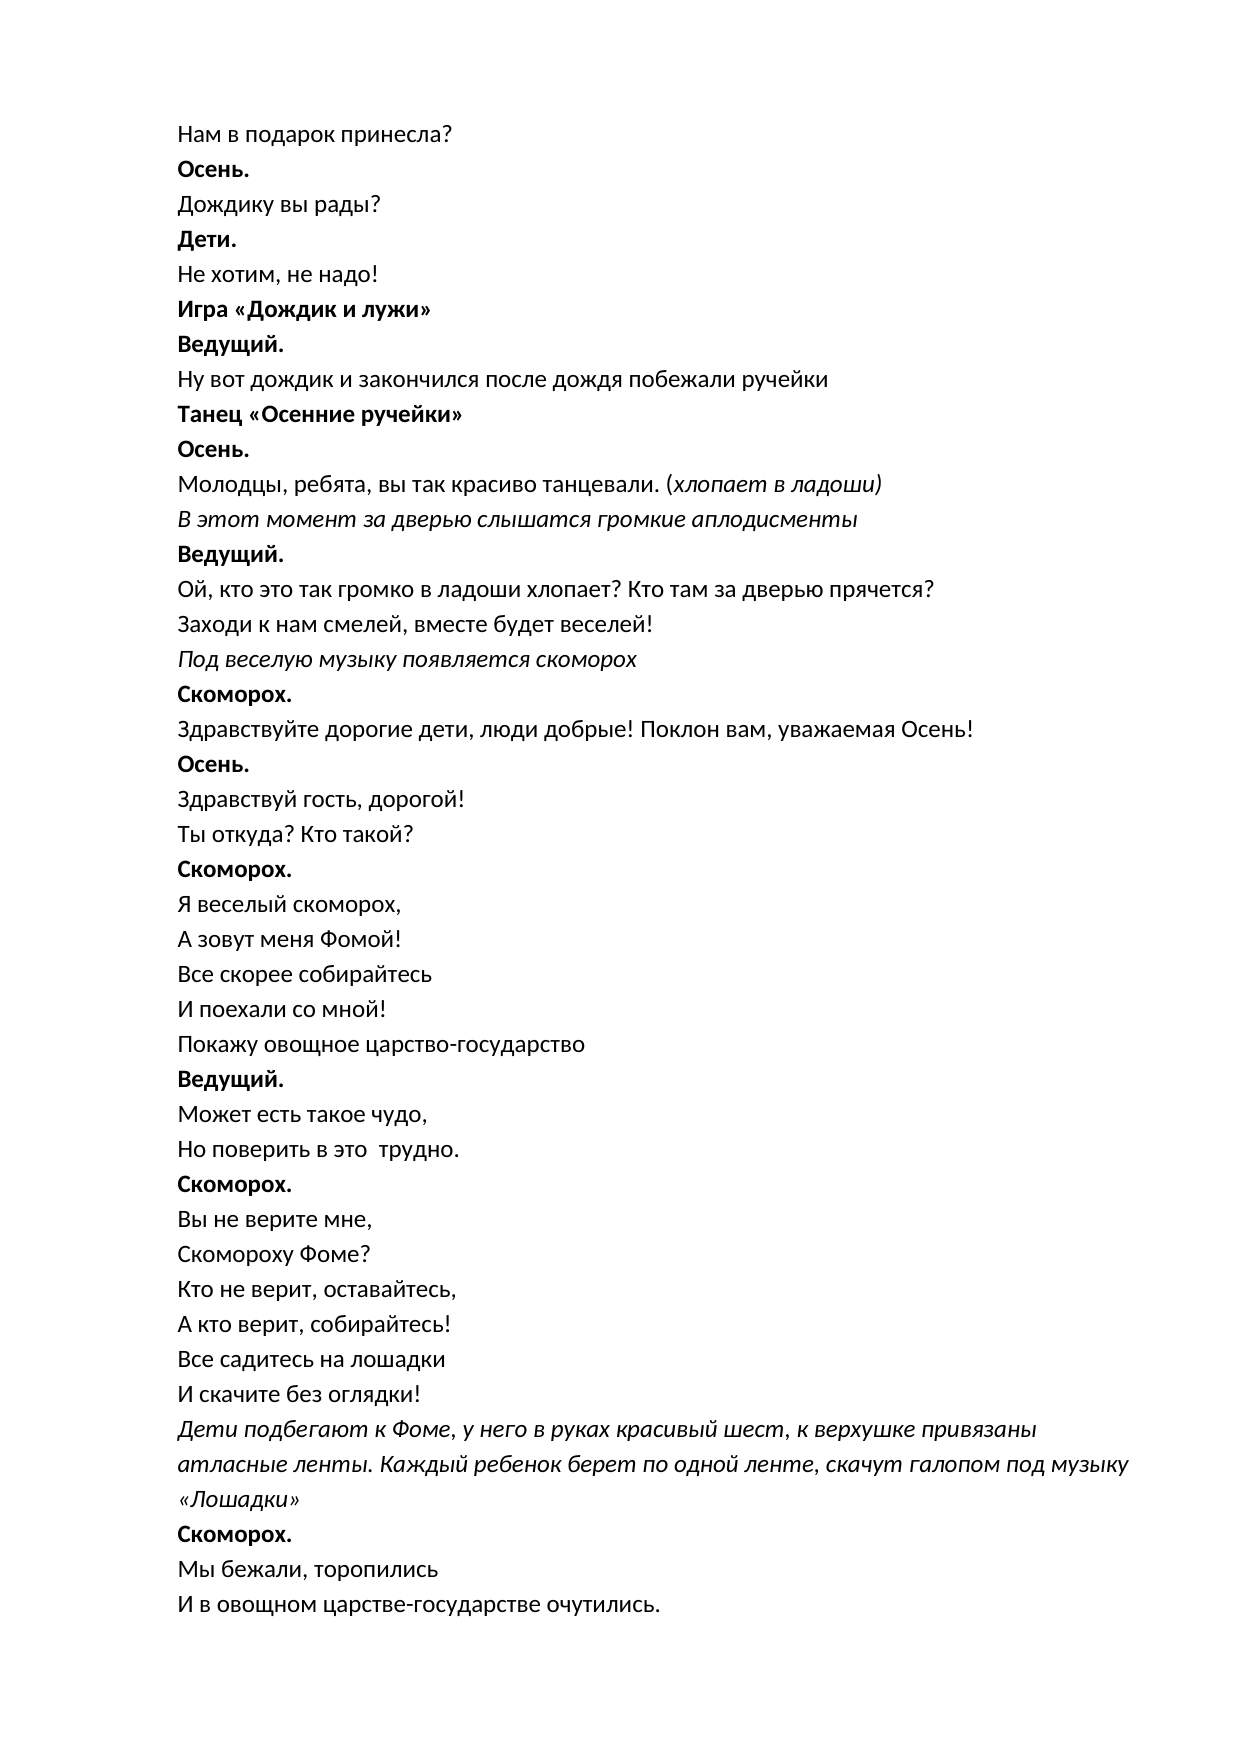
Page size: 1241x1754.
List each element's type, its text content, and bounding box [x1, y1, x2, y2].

text Осень. [177, 153, 1152, 184]
text Не хотим, не надо! [177, 258, 1152, 289]
text И в овощном царстве-государстве очутились. [177, 1588, 1152, 1619]
text Осень. [177, 748, 1152, 779]
text Скоморох. [177, 1518, 1152, 1549]
text Заходи к нам смелей, вместе будет веселей! [177, 608, 1152, 639]
text Осень. [177, 433, 1152, 464]
text Нам в подарок принесла? [177, 118, 1152, 149]
text Скоморох. [177, 1168, 1152, 1199]
text И скачите без оглядки! [177, 1378, 1152, 1409]
text Мы бежали, торопились [177, 1553, 1152, 1584]
text В этот момент за дверью слышатся громкие аплодисменты [177, 503, 1152, 534]
text Ведущий. [177, 328, 1152, 359]
text Дети подбегают к Фоме, у него в руках красивый шест, к верхушке привязаны атласные ленты. Каждый ребенок берет по одной ленте, скачут галопом под музыку «Лошадки» [177, 1413, 1152, 1514]
text А зовут меня Фомой! [177, 923, 1152, 954]
text Все садитесь на лошадки [177, 1343, 1152, 1374]
text Скоморох. [177, 853, 1152, 884]
text И поехали со мной! [177, 993, 1152, 1024]
text Молодцы, ребята, вы так красиво танцевали. (хлопает в ладоши) [177, 468, 1152, 499]
text Ведущий. [177, 538, 1152, 569]
text Здравствуйте дорогие дети, люди добрые! Поклон вам, уважаемая Осень! [177, 713, 1152, 744]
text Кто не верит, оставайтесь, [177, 1273, 1152, 1304]
text Может есть такое чудо, [177, 1098, 1152, 1129]
text Дождику вы рады? [177, 188, 1152, 219]
text Ну вот дождик и закончился после дождя побежали ручейки [177, 363, 1152, 394]
text А кто верит, собирайтесь! [177, 1308, 1152, 1339]
text Под веселую музыку появляется скоморох [177, 643, 1152, 674]
text Танец «Осенние ручейки» [177, 398, 1152, 429]
text Я веселый скоморох, [177, 888, 1152, 919]
text Покажу овощное царство-государство [177, 1028, 1152, 1059]
text Дети. [177, 223, 1152, 254]
text Ой, кто это так громко в ладоши хлопает? Кто там за дверью прячется? [177, 573, 1152, 604]
text Здравствуй гость, дорогой! [177, 783, 1152, 814]
text Вы не верите мне, [177, 1203, 1152, 1234]
text Скоморох. [177, 678, 1152, 709]
text Игра «Дождик и лужи» [177, 293, 1152, 324]
text Ты откуда? Кто такой? [177, 818, 1152, 849]
text Ведущий. [177, 1063, 1152, 1094]
text Все скорее собирайтесь [177, 958, 1152, 989]
text Скомороху Фоме? [177, 1238, 1152, 1269]
text Но поверить в это трудно. [177, 1133, 1152, 1164]
